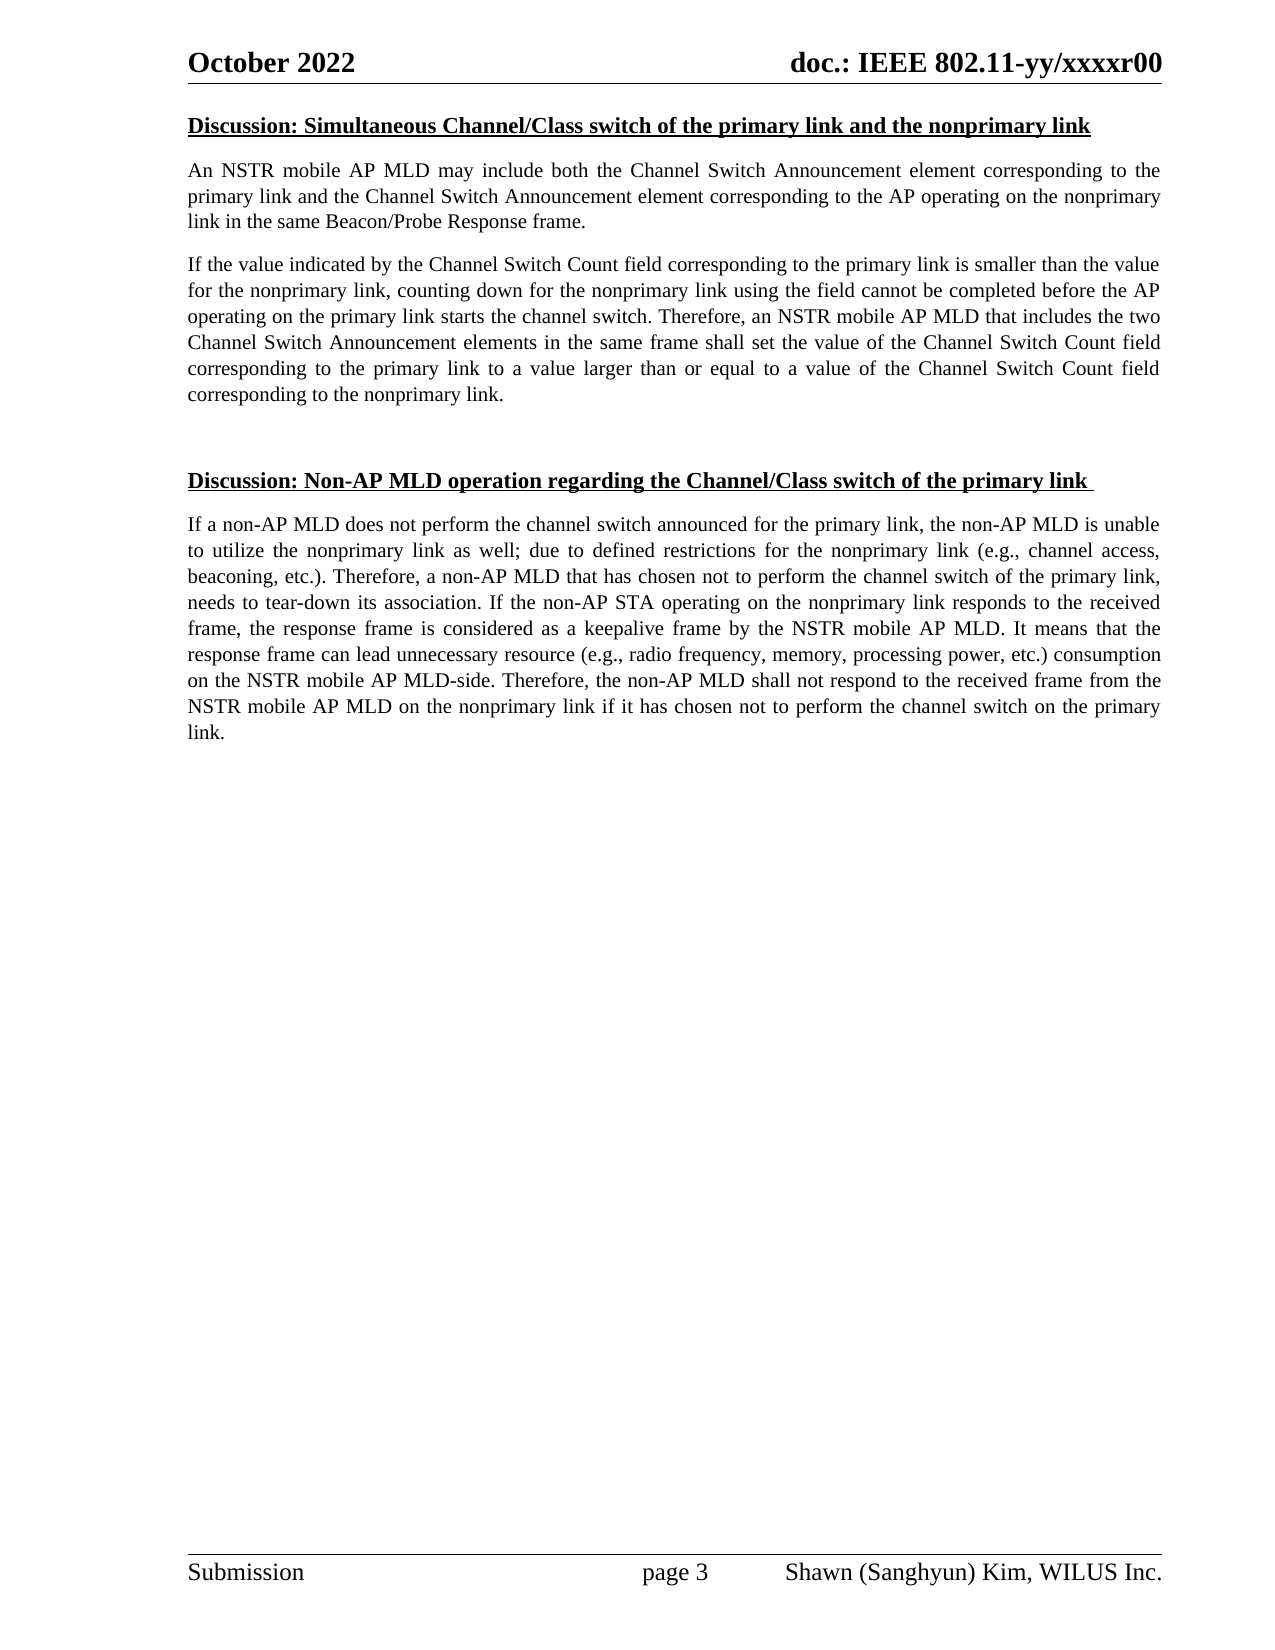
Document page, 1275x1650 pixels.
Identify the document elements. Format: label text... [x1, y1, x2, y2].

text Discussion: Non-AP MLD operation regarding the Channel/Class switch of the primary link [187, 467, 1162, 493]
text An NSTR mobile AP MLD may include both the Channel Switch Announcement element corresponding to the primary link and the Channel Switch Announcement element corresponding to the AP operating on the nonprimary link in the same Beacon/Probe Response frame. [187, 158, 1162, 233]
text If the value indicated by the Channel Switch Count field corresponding to the primary link is smaller than the value for the nonprimary link, counting down for the nonprimary link using the field cannot be completed before the AP operating on the primary link starts the channel switch. Therefore, an NSTR mobile AP MLD that includes the two Channel Switch Announcement elements in the same frame shall set the value of the Channel Switch Count field corresponding to the primary link to a value larger than or equal to a value of the Channel Switch Count field corresponding to the nonprimary link. [187, 252, 1162, 406]
text If a non-AP MLD does not perform the channel switch announced for the primary link, the non-AP MLD is unable to utilize the nonprimary link as well; due to defined restrictions for the nonprimary link (e.g., channel access, beaconing, etc.). Therefore, a non-AP MLD that has chosen not to perform the channel switch of the primary link, needs to tear-down its association. If the non-AP STA operating on the nonprimary link responds to the received frame, the response frame is considered as a keepalive frame by the NSTR mobile AP MLD. It means that the response frame can lead unnecessary resource (e.g., radio frequency, memory, processing power, etc.) consumption on the NSTR mobile AP MLD-side. Therefore, the non-AP MLD shall not respond to the received frame from the NSTR mobile AP MLD on the nonprimary link if it has chosen not to perform the channel switch on the primary link. [187, 512, 1162, 744]
text Discussion: Simultaneous Channel/Class switch of the primary link and the nonprimary link [187, 112, 1162, 139]
